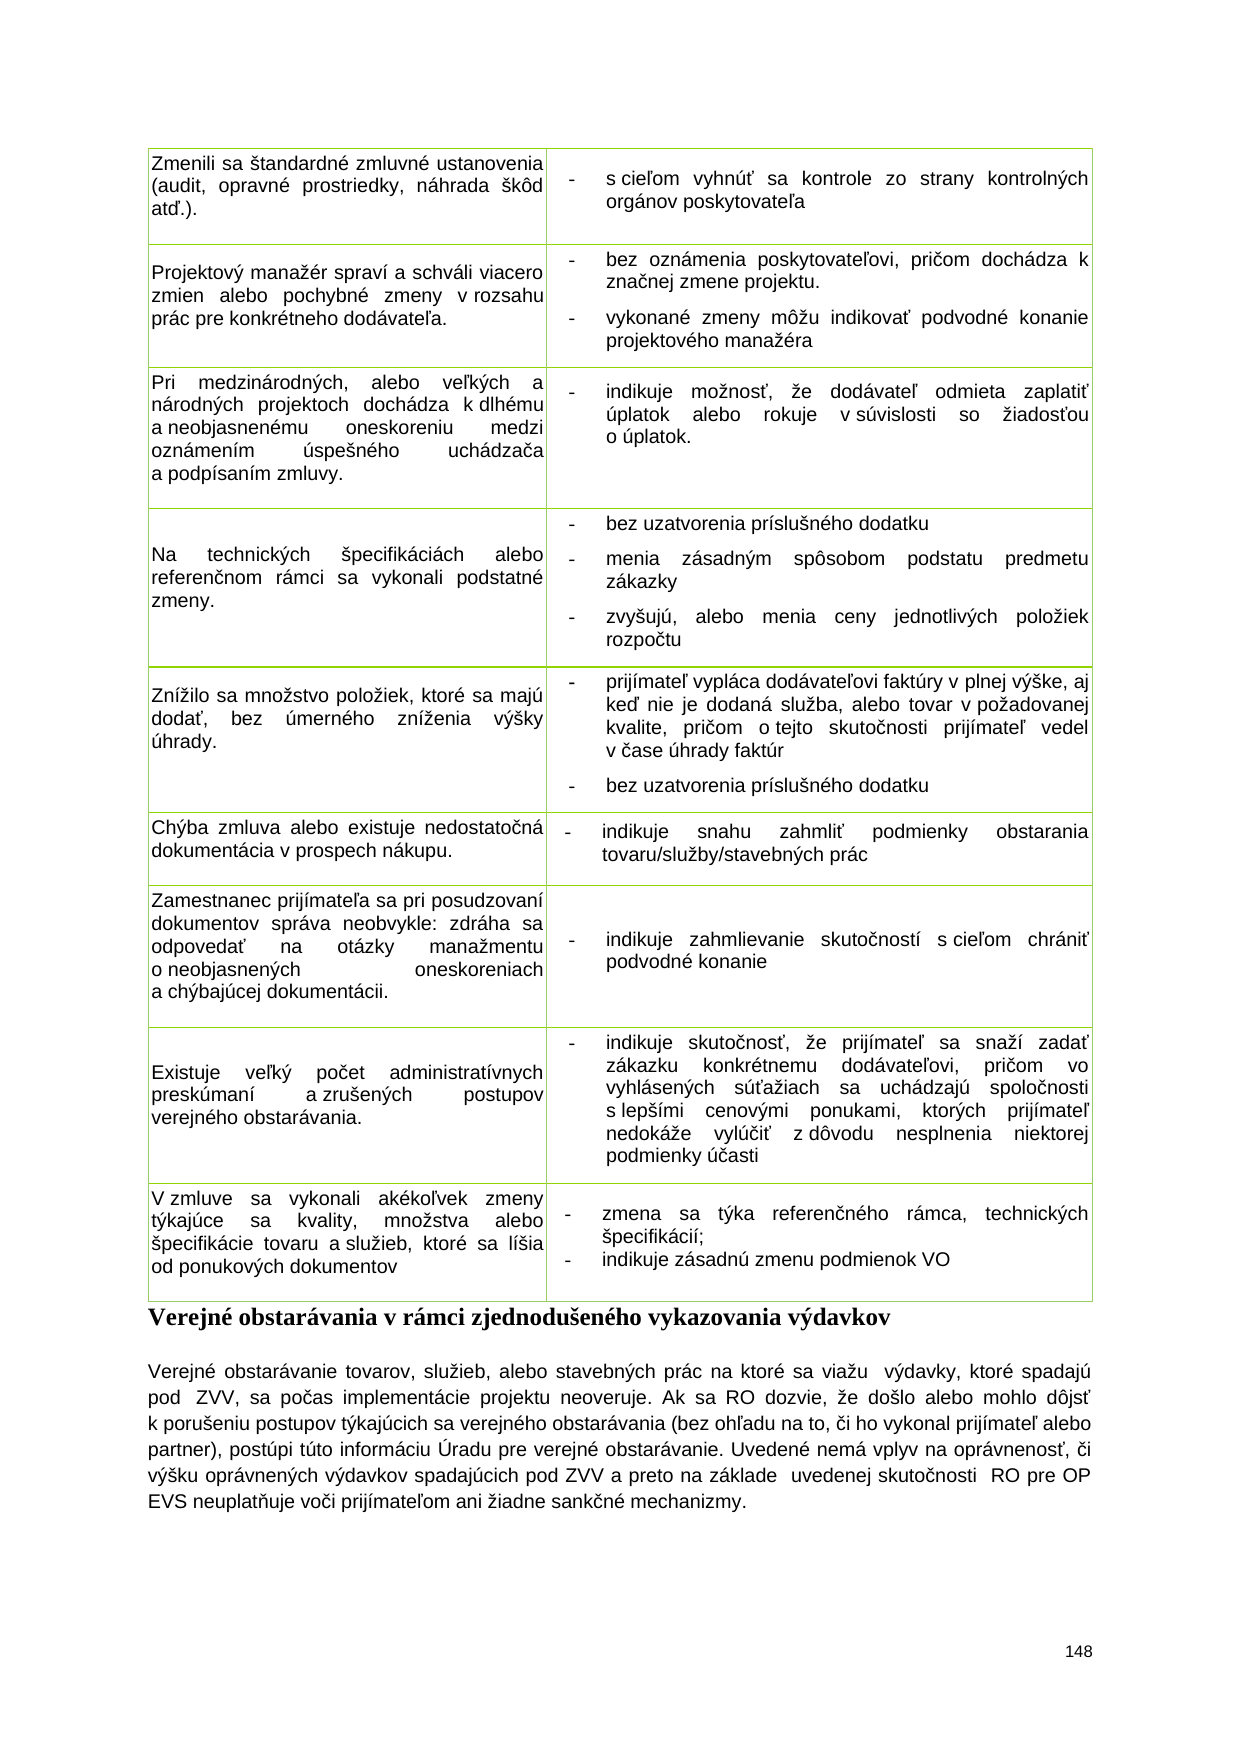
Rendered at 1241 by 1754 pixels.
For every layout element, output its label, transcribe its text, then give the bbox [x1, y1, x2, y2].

text Verejné obstarávania v rámci zjednodušeného vykazovania výdavkov [148, 1302, 1092, 1331]
table_cell Existuje veľký počet administratívnych preskúmaní a zrušených postupov verejného obstarávania. [149, 1028, 546, 1182]
text Verejné obstarávanie tovarov, služieb, alebo stavebných prác na ktoré sa viažu výdavky, ktoré spadajú pod ZVV, sa počas implementácie projektu neoveruje. Ak sa RO dozvie, že došlo alebo mohlo dôjsť k porušeniu postupov týkajúcich sa verejného obstarávania (bez ohľadu na to, či ho vykonal prijímateľ alebo partner), postúpi túto informáciu Úradu pre verejné obstarávanie. Uvedené nemá vplyv na oprávnenosť, či výšku oprávnených výdavkov spadajúcich pod ZVV a preto na základe uvedenej skutočnosti RO pre OP EVS neuplatňuje voči prijímateľom ani žiadne sankčné mechanizmy. [148, 1359, 1092, 1512]
table_cell prijímateľ vypláca dodávateľovi faktúry v plnej výške, aj keď nie je dodaná služba, alebo tovar v požadovanej kvalite, pričom o tejto skutočnosti prijímateľ vedel v čase úhrady faktúr bez uzatvorenia príslušného dodatku [547, 668, 1092, 812]
table_cell Projektový manažér spraví a schváli viacero zmien alebo pochybné zmeny v rozsahu prác pre konkrétneho dodávateľa. [149, 245, 546, 367]
table_cell Znížilo sa množstvo položiek, ktoré sa majú dodať, bez úmerného zníženia výšky úhrady. [149, 668, 546, 812]
table_cell bez uzatvorenia príslušného dodatku menia zásadným spôsobom podstatu predmetu zákazky zvyšujú, alebo menia ceny jednotlivých položiek rozpočtu [547, 509, 1092, 666]
table_cell Pri medzinárodných, alebo veľkých a národných projektoch dochádza k dlhému a neobjasnenému oneskoreniu medzi oznámením úspešného uchádzača a podpísaním zmluvy. [149, 368, 546, 508]
table_cell indikuje zahmlievanie skutočností s cieľom chrániť podvodné konanie [547, 886, 1092, 1027]
table_cell V zmluve sa vykonali akékoľvek zmeny týkajúce sa kvality, množstva alebo špecifikácie tovaru a služieb, ktoré sa líšia od ponukových dokumentov [149, 1184, 546, 1301]
table_cell Zamestnanec prijímateľa sa pri posudzovaní dokumentov správa neobvykle: zdráha sa odpovedať na otázky manažmentu o neobjasnených oneskoreniach a chýbajúcej dokumentácii. [149, 886, 546, 1027]
table_cell Chýba zmluva alebo existuje nedostatočná dokumentácia v prospech nákupu. [149, 813, 546, 885]
table_cell indikuje možnosť, že dodávateľ odmieta zaplatiť úplatok alebo rokuje v súvislosti so žiadosťou o úplatok. [547, 368, 1092, 508]
table_cell indikuje snahu zahmliť podmienky obstarania tovaru/služby/stavebných prác [547, 813, 1092, 885]
table_cell Na technických špecifikáciách alebo referenčnom rámci sa vykonali podstatné zmeny. [149, 509, 546, 666]
table_cell bez oznámenia poskytovateľovi, pričom dochádza k značnej zmene projektu. vykonané zmeny môžu indikovať podvodné konanie projektového manažéra [547, 245, 1092, 367]
table_cell Zmenili sa štandardné zmluvné ustanovenia (audit, opravné prostriedky, náhrada škôd atď.). [149, 149, 546, 243]
table_cell indikuje skutočnosť, že prijímateľ sa snaží zadať zákazku konkrétnemu dodávateľovi, pričom vo vyhlásených súťažiach sa uchádzajú spoločnosti s lepšími cenovými ponukami, ktorých prijímateľ nedokáže vylúčiť z dôvodu nesplnenia niektorej podmienky účasti [547, 1028, 1092, 1182]
table_cell s cieľom vyhnúť sa kontrole zo strany kontrolných orgánov poskytovateľa [547, 149, 1092, 243]
table_cell zmena sa týka referenčného rámca, technických špecifikácií; indikuje zásadnú zmenu podmienok VO [547, 1184, 1092, 1301]
